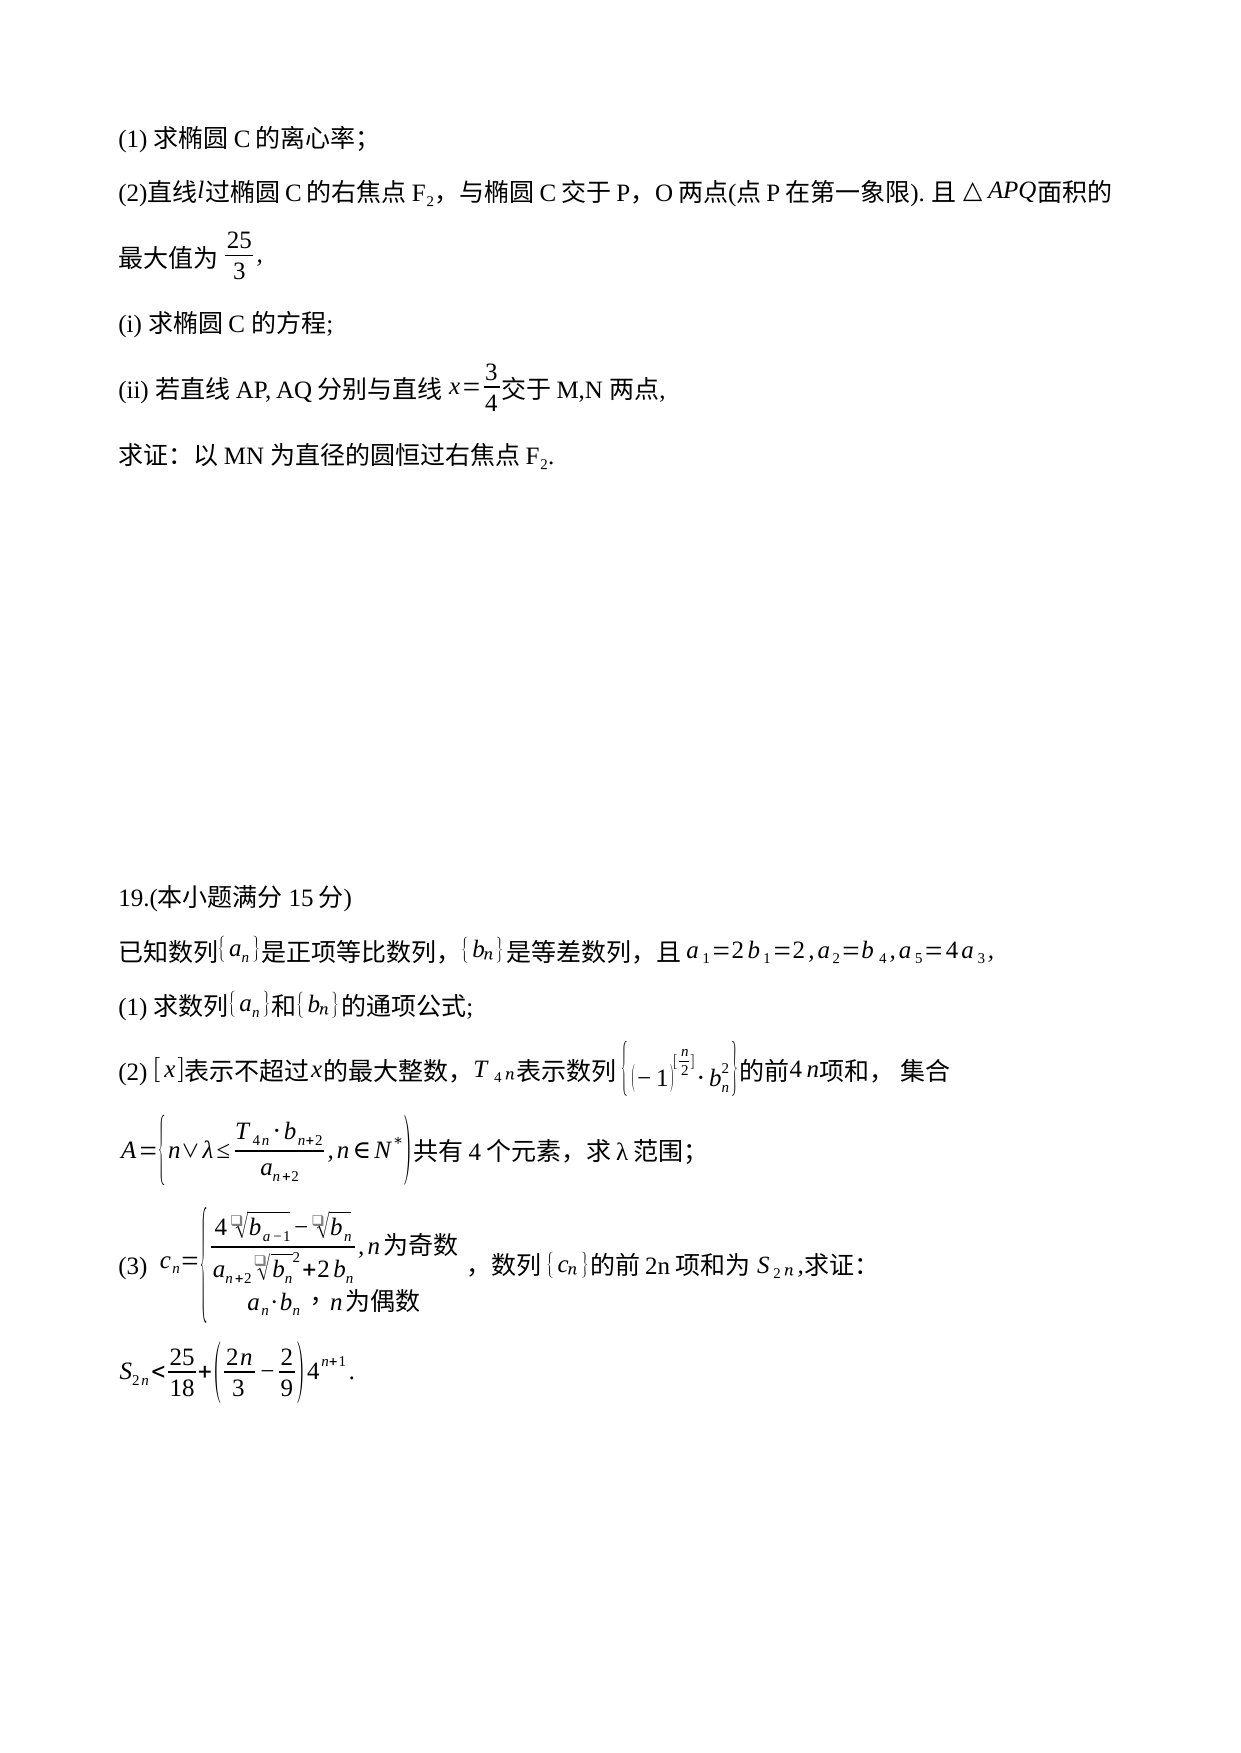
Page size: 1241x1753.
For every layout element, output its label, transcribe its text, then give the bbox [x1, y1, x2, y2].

text 求证：以 MN 为直径的圆恒过右焦点F₂. [118, 435, 1122, 472]
text (ii) 若直线 AP, AQ分别与直线 交于M,N 两点, [118, 358, 1122, 417]
text (1) 求椭圆C的离心率； [118, 118, 1122, 154]
text 19.(本小题满分 15分) [118, 878, 1122, 914]
text (2)直线过椭圆C的右焦点F₂，与椭圆C交于P，O两点(点P在第一象限). 且 面积的最大值为 [118, 172, 1122, 286]
text (i) 求椭圆C 的方程; [118, 304, 1122, 340]
text (3) ，数列 的前2n项和为 求证： [118, 1206, 1122, 1405]
text (2) 表示不超过的最大整数，表示数列 的前项和， 集合 共有4个元素，求λ范围； [118, 1041, 1122, 1188]
text (1) 求数列和的通项公式; [118, 987, 1122, 1023]
text 已知数列是正项等比数列，是等差数列，且 [118, 932, 1122, 968]
